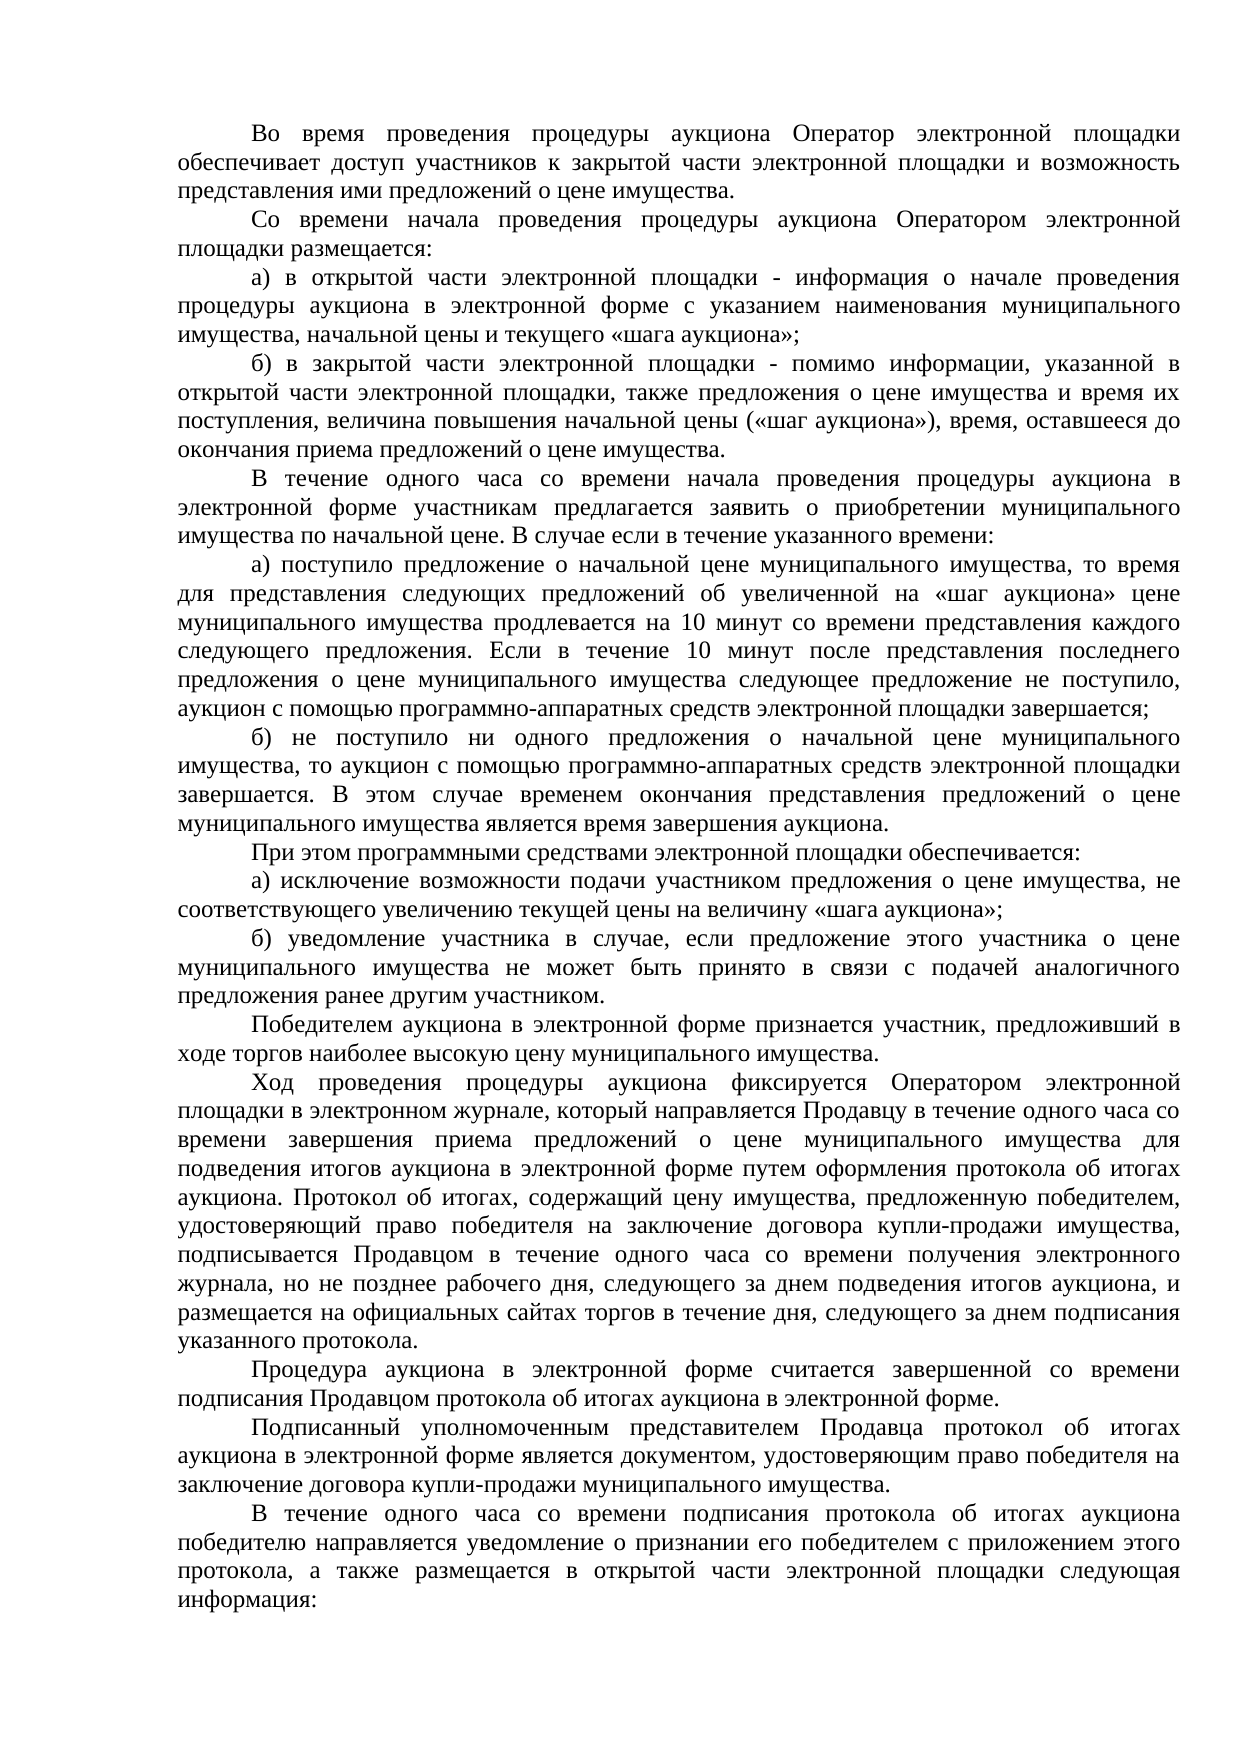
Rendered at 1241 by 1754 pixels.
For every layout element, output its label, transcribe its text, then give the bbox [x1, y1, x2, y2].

text б) в закрытой части электронной площадки - помимо информации, указанной в открытой части электронной площадки, также предложения о цене имущества и время их поступления, величина повышения начальной цены («шаг аукциона»), время, оставшееся до окончания приема предложений о цене имущества. [177, 348, 1181, 463]
text б) уведомление участника в случае, если предложение этого участника о цене муниципального имущества не может быть принято в связи с подачей аналогичного предложения ранее другим участником. [177, 923, 1181, 1009]
text Процедура аукциона в электронной форме считается завершенной со времени подписания Продавцом протокола об итогах аукциона в электронной форме. [177, 1354, 1181, 1412]
text а) в открытой части электронной площадки - информация о начале проведения процедуры аукциона в электронной форме с указанием наименования муниципального имущества, начальной цены и текущего «шага аукциона»; [177, 262, 1181, 348]
text В течение одного часа со времени начала проведения процедуры аукциона в электронной форме участникам предлагается заявить о приобретении муниципального имущества по начальной цене. В случае если в течение указанного времени: [177, 463, 1181, 549]
text б) не поступило ни одного предложения о начальной цене муниципального имущества, то аукцион с помощью программно-аппаратных средств электронной площадки завершается. В этом случае временем окончания представления предложений о цене муниципального имущества является время завершения аукциона. [177, 722, 1181, 837]
text В течение одного часа со времени подписания протокола об итогах аукциона победителю направляется уведомление о признании его победителем с приложением этого протокола, а также размещается в открытой части электронной площадки следующая информация: [177, 1498, 1181, 1613]
text Ход проведения процедуры аукциона фиксируется Оператором электронной площадки в электронном журнале, который направляется Продавцу в течение одного часа со времени завершения приема предложений о цене муниципального имущества для подведения итогов аукциона в электронной форме путем оформления протокола об итогах аукциона. Протокол об итогах, содержащий цену имущества, предложенную победителем, удостоверяющий право победителя на заключение договора купли-продажи имущества, подписывается Продавцом в течение одного часа со времени получения электронного журнала, но не позднее рабочего дня, следующего за днем подведения итогов аукциона, и размещается на официальных сайтах торгов в течение дня, следующего за днем подписания указанного протокола. [177, 1067, 1181, 1354]
text Подписанный уполномоченным представителем Продавца протокол об итогах аукциона в электронной форме является документом, удостоверяющим право победителя на заключение договора купли-продажи муниципального имущества. [177, 1412, 1181, 1498]
text Победителем аукциона в электронной форме признается участник, предложивший в ходе торгов наиболее высокую цену муниципального имущества. [177, 1009, 1181, 1067]
text Со времени начала проведения процедуры аукциона Оператором электронной площадки размещается: [177, 204, 1181, 262]
text Во время проведения процедуры аукциона Оператор электронной площадки обеспечивает доступ участников к закрытой части электронной площадки и возможность представления ими предложений о цене имущества. [177, 118, 1181, 204]
text а) исключение возможности подачи участником предложения о цене имущества, не соответствующего увеличению текущей цены на величину «шага аукциона»; [177, 866, 1181, 923]
text а) поступило предложение о начальной цене муниципального имущества, то время для представления следующих предложений об увеличенной на «шаг аукциона» цене муниципального имущества продлевается на 10 минут со времени представления каждого следующего предложения. Если в течение 10 минут после представления последнего предложения о цене муниципального имущества следующее предложение не поступило, аукцион с помощью программно-аппаратных средств электронной площадки завершается; [177, 549, 1181, 722]
text При этом программными средствами электронной площадки обеспечивается: [177, 837, 1181, 866]
